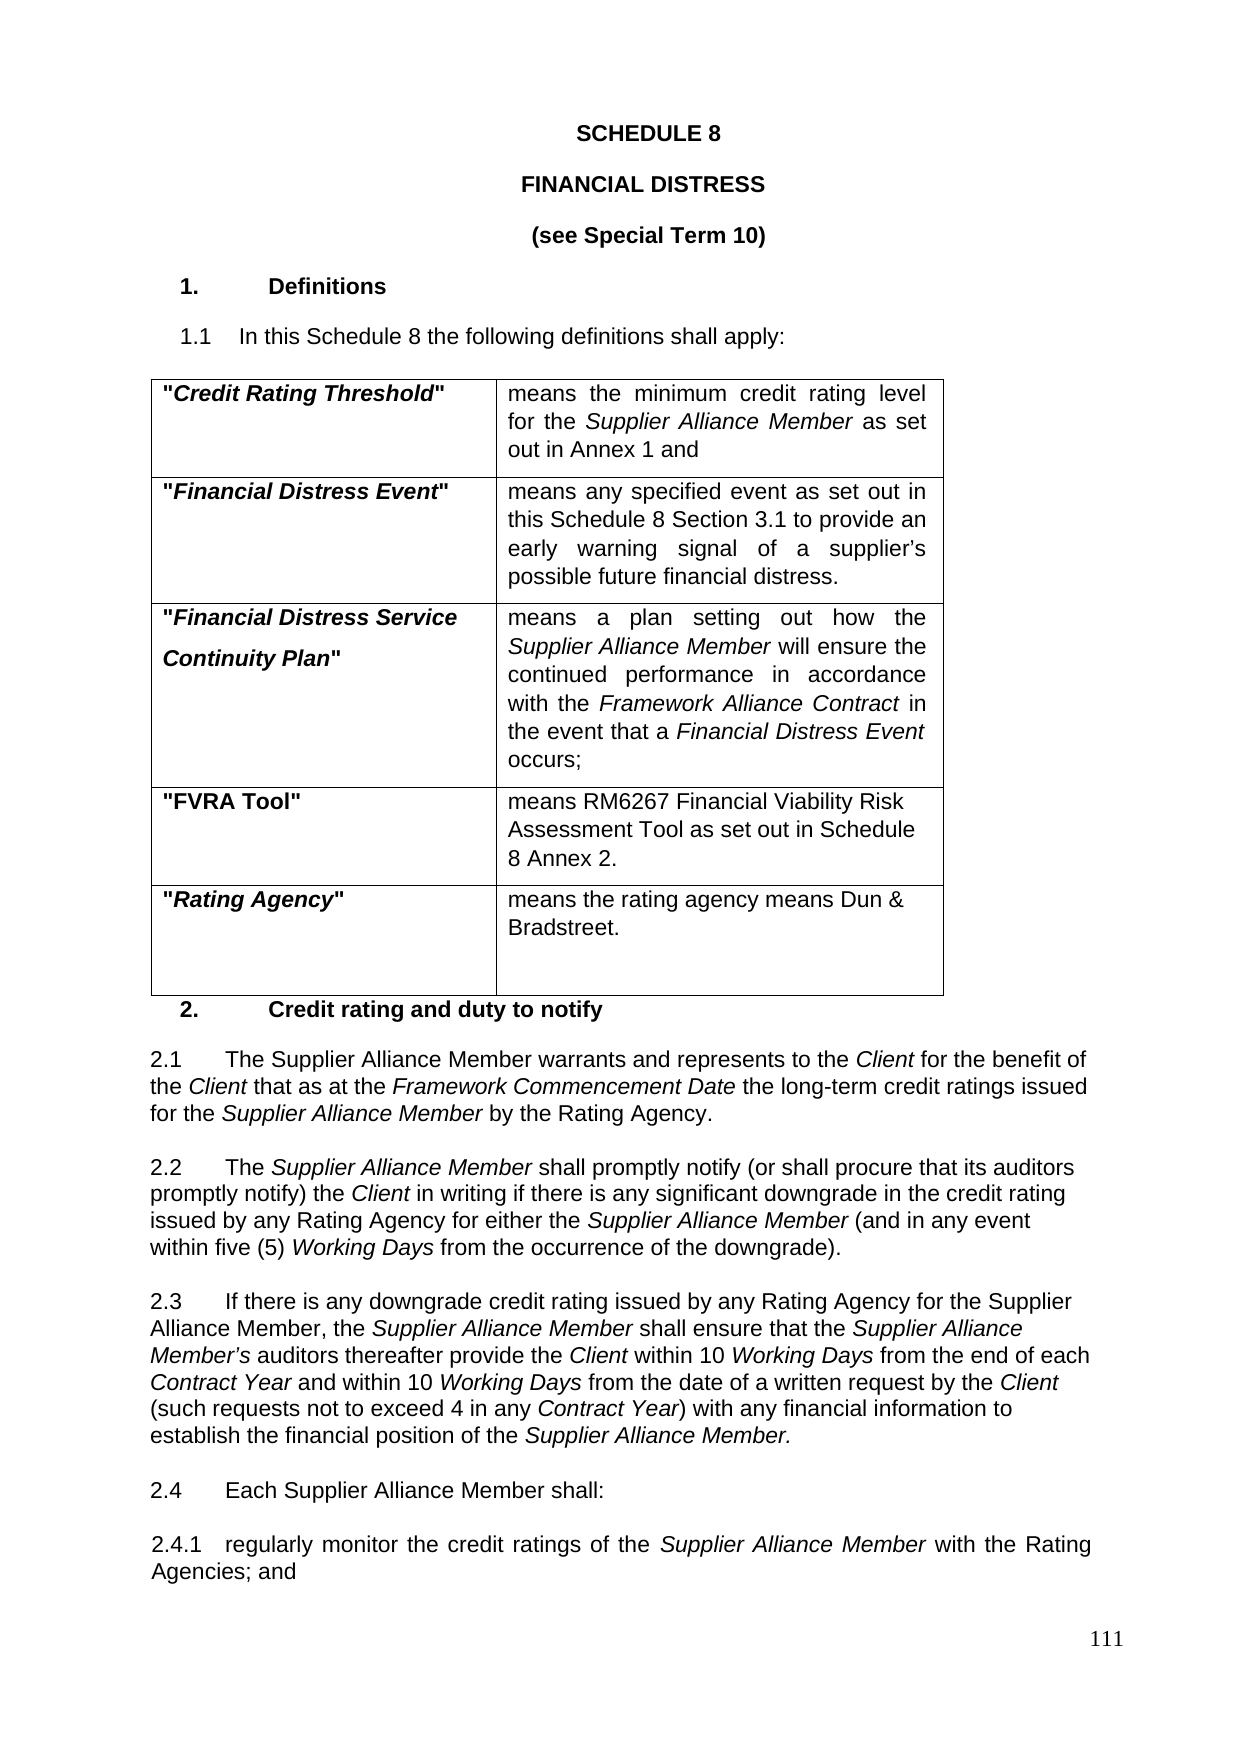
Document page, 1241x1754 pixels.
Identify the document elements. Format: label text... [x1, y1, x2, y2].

table_cell means the rating agency means Dun & Bradstreet. [497, 886, 943, 995]
table_cell "Financial Distress Event" [152, 478, 496, 603]
table_cell "FVRA Tool" [152, 788, 496, 885]
table_cell means a plan setting out how the Supplier Alliance Member will ensure the continued performance in accordance with the Framework Alliance Contract in the event that a Financial Distress Event occurs; [497, 604, 943, 787]
subtitle Credit rating and duty to notify [179, 996, 900, 1022]
text 2.3 If there is any downgrade credit rating issued by any Rating Agency for the Supplier Alliance Member, the Supplier Alliance Member shall ensure that the Supplier Alliance Member’s auditors thereafter provide the Client within 10 Working Days from the end of each Contract Year and within 10 Working Days from the date of a written request by the Client (such requests not to exceed 4 in any Contract Year) with any financial information to establish the financial position of the Supplier Alliance Member. [150, 1288, 1092, 1448]
text 2.4.1 regularly monitor the credit ratings of the Supplier Alliance Member with the Rating Agencies; and [151, 1531, 1092, 1584]
subtitle FINANCIAL DISTRESS [236, 171, 1050, 197]
text 2.4 Each Supplier Alliance Member shall: [150, 1477, 1092, 1504]
table_cell "Rating Agency" [152, 886, 496, 995]
table_cell means RM6267 Financial Viability Risk Assessment Tool as set out in Schedule 8 Annex 2. [497, 788, 943, 885]
text (see Special Term 10) [236, 222, 1050, 248]
text 2.2 The Supplier Alliance Member shall promptly notify (or shall procure that its auditors promptly notify) the Client in writing if there is any significant downgrade in the credit rating issued by any Rating Agency for either the Supplier Alliance Member (and in any event within five (5) Working Days from the occurrence of the downgrade). [150, 1153, 1092, 1260]
table_cell means any specified event as set out in this Schedule 8 Section 3.1 to provide an early warning signal of a supplier’s possible future financial distress. [497, 478, 943, 603]
list In this Schedule 8 the following definitions shall apply: [179, 323, 1091, 349]
table_cell "Financial Distress Service Continuity Plan" [152, 604, 496, 787]
table_header "Credit Rating Threshold" [152, 380, 496, 477]
subtitle Definitions [179, 273, 900, 299]
text 2.1 The Supplier Alliance Member warrants and represents to the Client for the benefit of the Client that as at the Framework Commencement Date the long-term credit ratings issued for the Supplier Alliance Member by the Rating Agency. [150, 1046, 1092, 1126]
text SCHEDULE 8 [236, 120, 1050, 146]
table_header means the minimum credit rating level for the Supplier Alliance Member as set out in Annex 1 and [497, 380, 943, 477]
